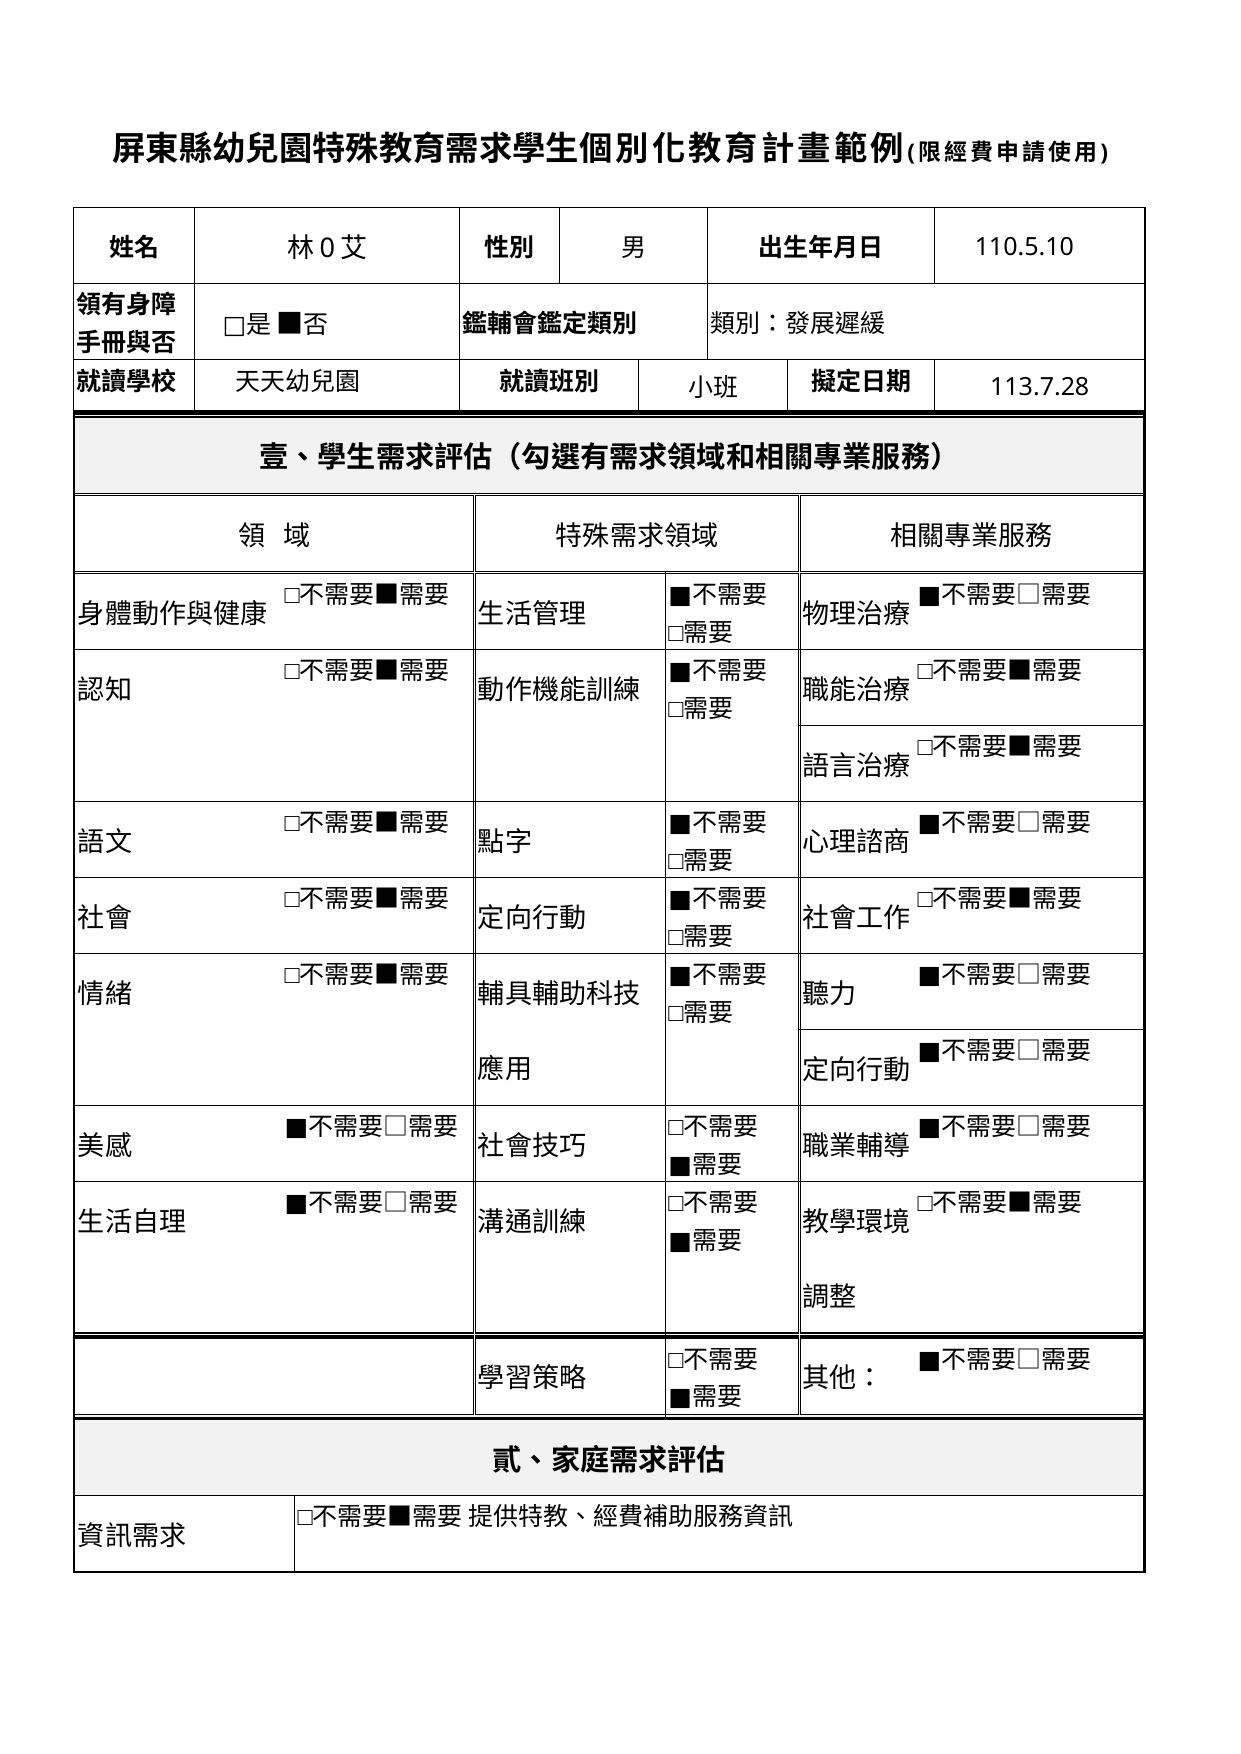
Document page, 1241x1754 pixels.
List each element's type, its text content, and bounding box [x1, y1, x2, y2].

table_cell [295, 1496, 1143, 1571]
table_cell 擬定日期 [788, 360, 934, 410]
table_cell [801, 574, 1143, 649]
text 屏東縣幼兒園特殊教育需求學生個別化教育計畫範例(限經費申請使用) [76, 108, 1144, 183]
table_cell 113.7.28 [935, 360, 1144, 410]
table_cell [666, 1106, 798, 1181]
table_cell [666, 1339, 798, 1414]
table_cell □是 ■否 [195, 284, 459, 359]
table_cell [476, 574, 665, 649]
table_cell [476, 1106, 665, 1181]
table_cell 鑑輔會鑑定類別 [460, 284, 707, 359]
table_cell 天天幼兒園 [195, 360, 459, 410]
table_cell 就讀學校 [74, 360, 194, 410]
table_header 出生年月日 [708, 208, 934, 283]
table_cell [75, 574, 473, 649]
table_cell [666, 954, 798, 1105]
table_header 林0艾 [195, 208, 459, 283]
table_cell [476, 802, 665, 877]
table_header 姓名 [74, 208, 194, 283]
table_cell 小班 [639, 360, 787, 410]
table_cell [801, 1106, 1143, 1181]
table_cell [75, 954, 473, 1105]
table_cell [75, 496, 473, 571]
table_cell 類別：發展遲緩 [708, 284, 1144, 359]
table_cell [476, 954, 665, 1105]
table_cell [75, 1106, 473, 1181]
table_header 性別 [460, 208, 559, 283]
table_cell [476, 650, 665, 801]
table_cell [75, 1496, 294, 1571]
table_cell [75, 878, 473, 953]
table_cell [801, 1339, 1143, 1414]
table_header 男 [560, 208, 707, 283]
table_cell [75, 650, 473, 801]
table_cell [476, 496, 798, 571]
table_cell [801, 1030, 1143, 1105]
table_cell [666, 1182, 798, 1332]
table_cell [476, 1339, 665, 1414]
table_cell [476, 1182, 665, 1332]
table_cell [666, 574, 798, 649]
table_cell [801, 954, 1143, 1029]
table_cell [801, 650, 1143, 725]
table_cell 就讀班別 [460, 360, 638, 410]
table_cell [666, 650, 798, 801]
table_cell [801, 726, 1143, 801]
table_cell [801, 1182, 1143, 1332]
table_cell 領有身障手冊與否 [74, 284, 194, 359]
table_cell [801, 878, 1143, 953]
table_cell [801, 802, 1143, 877]
table_cell [75, 1182, 473, 1332]
table_cell [75, 802, 473, 877]
table_cell [666, 802, 798, 877]
table_cell [666, 878, 798, 953]
table_header 110.5.10 [935, 208, 1144, 283]
table_cell [476, 878, 665, 953]
table_cell [75, 1339, 473, 1414]
table_cell [801, 496, 1143, 571]
